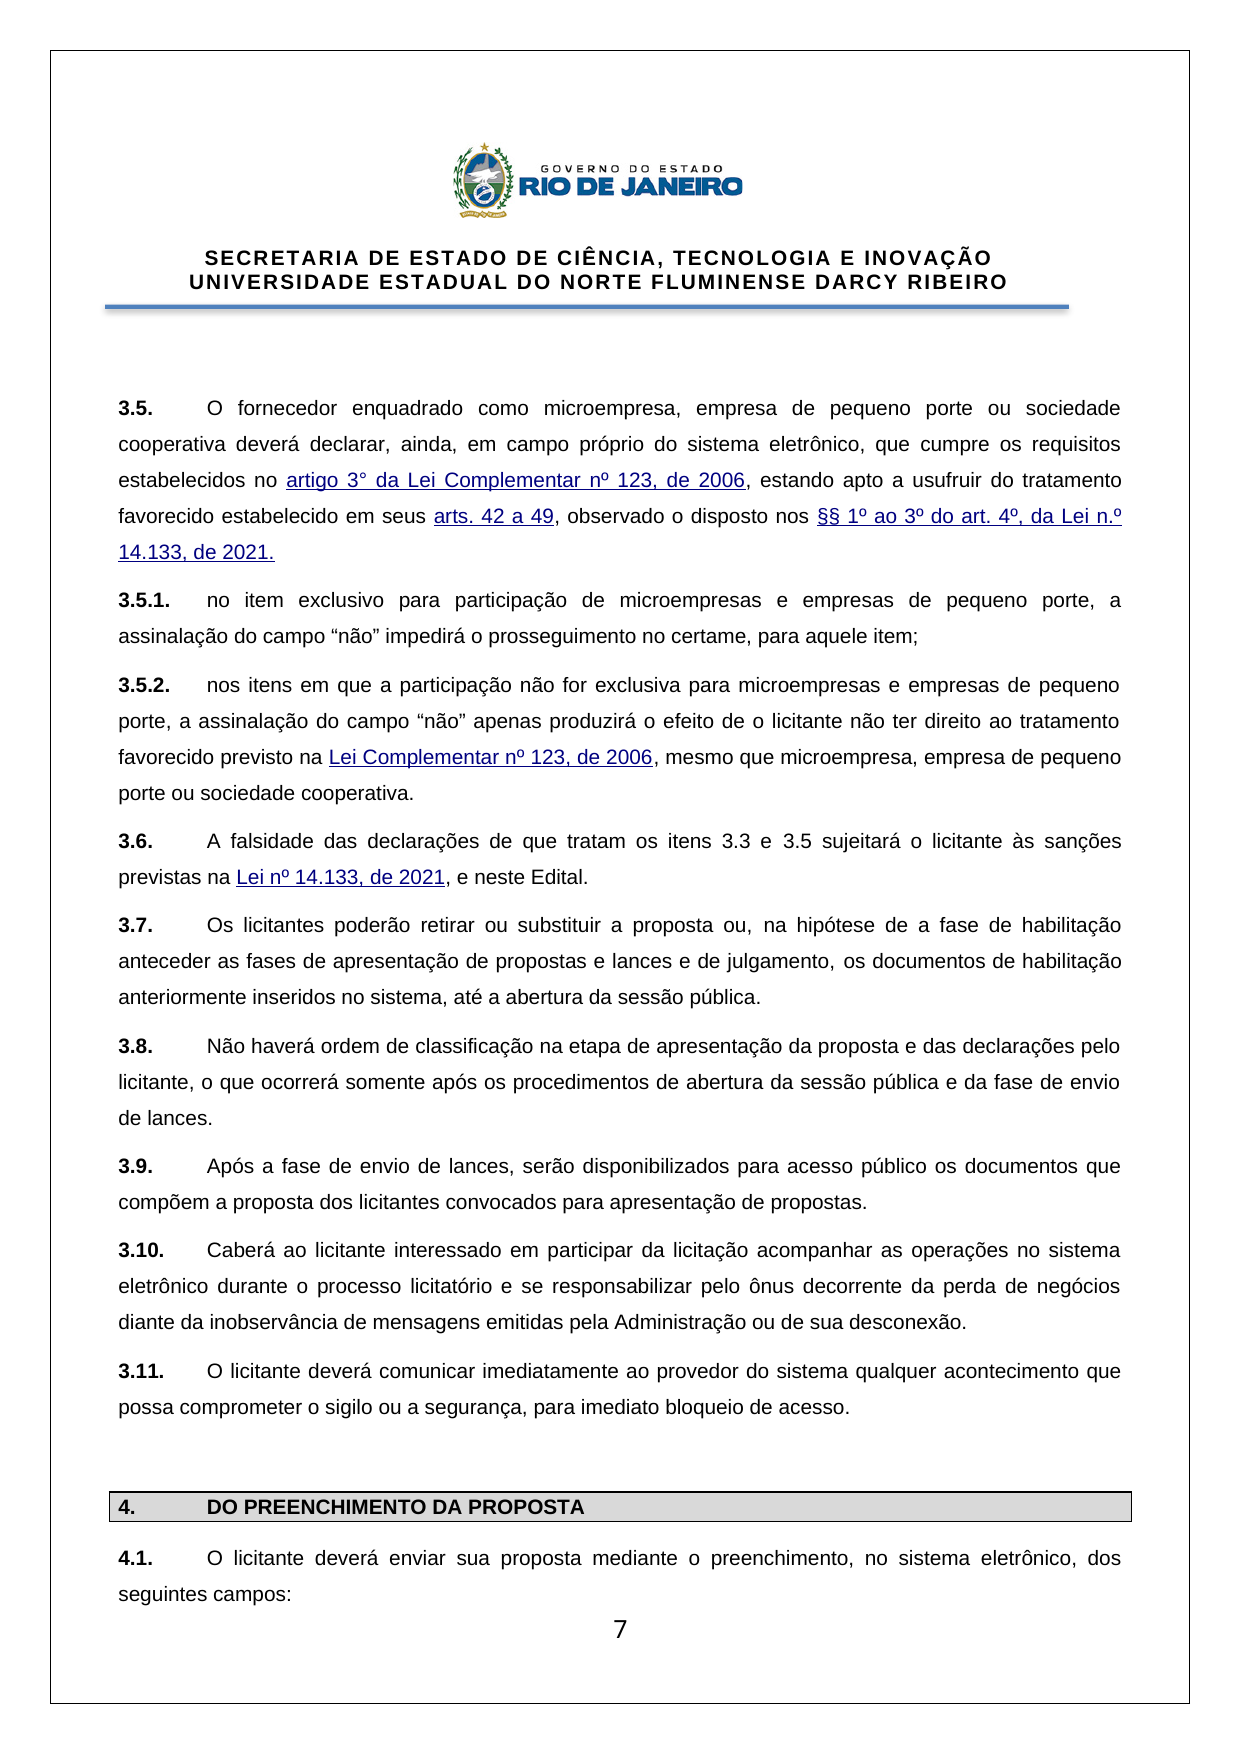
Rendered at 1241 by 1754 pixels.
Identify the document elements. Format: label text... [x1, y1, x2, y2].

picture [453, 142, 743, 218]
text Caberá ao licitante interessado em participar da licitação acompanhar as operações no sistema eletrônico durante o processo licitatório e se responsabilizar pelo ônus decorrente da perda de negócios diante da inobservância de mensagens emitidas pela Administração ou de sua desconexão. [118, 1238, 1122, 1334]
text A falsidade das declarações de que tratam os itens 3.3 e 3.5 sujeitará o licitante às sanções previstas na Lei nº 14.133, de 2021, e neste Edital. [118, 829, 1122, 889]
text nos itens em que a participação não for exclusiva para microempresas e empresas de pequeno porte, a assinalação do campo “não” apenas produzirá o efeito de o licitante não ter direito ao tratamento favorecido previsto na Lei Complementar nº 123, de 2006, mesmo que microempresa, empresa de pequeno porte ou sociedade cooperativa. [118, 673, 1122, 804]
text O licitante deverá comunicar imediatamente ao provedor do sistema qualquer acontecimento que possa comprometer o sigilo ou a segurança, para imediato bloqueio de acesso. [118, 1359, 1122, 1418]
text O licitante deverá enviar sua proposta mediante o preenchimento, no sistema eletrônico, dos seguintes campos: [118, 1546, 1122, 1606]
text DO PREENCHIMENTO DA PROPOSTA [110, 1493, 1131, 1521]
text no item exclusivo para participação de microempresas e empresas de pequeno porte, a assinalação do campo “não” impedirá o prosseguimento no certame, para aquele item; [118, 588, 1122, 648]
text Não haverá ordem de classificação na etapa de apresentação da proposta e das declarações pelo licitante, o que ocorrerá somente após os procedimentos de abertura da sessão pública e da fase de envio de lances. [118, 1034, 1122, 1129]
text Após a fase de envio de lances, serão disponibilizados para acesso público os documentos que compõem a proposta dos licitantes convocados para apresentação de propostas. [118, 1154, 1122, 1214]
text Os licitantes poderão retirar ou substituir a proposta ou, na hipótese de a fase de habilitação anteceder as fases de apresentação de propostas e lances e de julgamento, os documentos de habilitação anteriormente inseridos no sistema, até a abertura da sessão pública. [118, 913, 1122, 1009]
text O fornecedor enquadrado como microempresa, empresa de pequeno porte ou sociedade cooperativa deverá declarar, ainda, em campo próprio do sistema eletrônico, que cumpre os requisitos estabelecidos no artigo 3° da Lei Complementar nº 123, de 2006, estando apto a usufruir do tratamento favorecido estabelecido em seus arts. 42 a 49, observado o disposto nos §§ 1º ao 3º do art. 4º, da Lei n.º 14.133, de 2021. [118, 396, 1122, 564]
